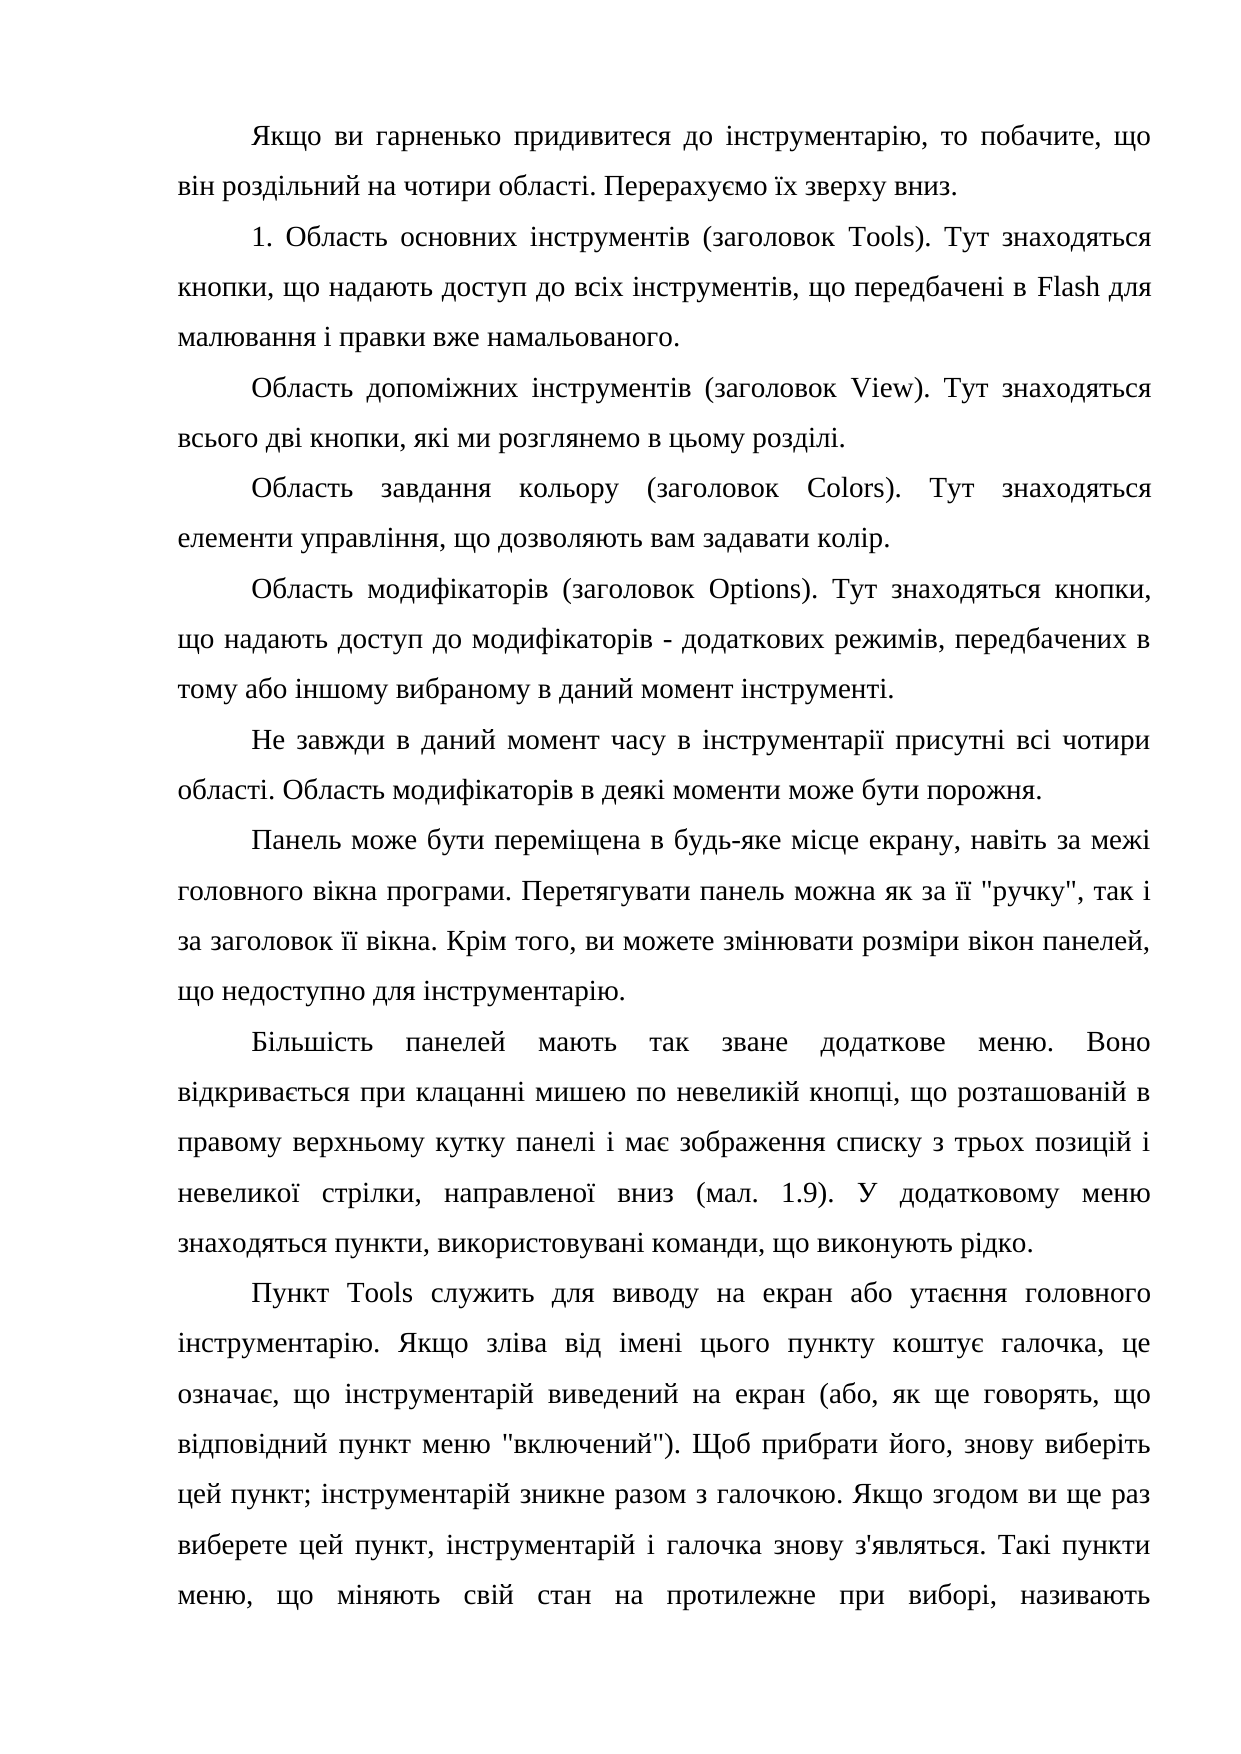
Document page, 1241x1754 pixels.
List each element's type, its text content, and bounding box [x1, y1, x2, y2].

text Область модифікаторів (заголовок Options). Тут знаходяться кнопки, що надають доступ до модифікаторів - додаткових режимів, передбачених в тому або іншому вибраному в даний момент інструменті. [177, 571, 1152, 705]
text Область завдання кольору (заголовок Colors). Тут знаходяться елементи управління, що дозволяють вам задавати колір. [177, 470, 1152, 554]
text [177, 1275, 1152, 1611]
text 1. Область основних інструментів (заголовок Tools). Тут знаходяться кнопки, що надають доступ до всіх інструментів, що передбачені в Flash для малювання і правки вже намальованого. [177, 219, 1152, 353]
text Панель може бути переміщена в будь-яке місце екрану, навіть за межі головного вікна програми. Перетягувати панель можна як за її "ручку", так і за заголовок її вікна. Крім того, ви можете змінювати розміри вікон панелей, що недоступно для інструментарію. [177, 822, 1152, 1007]
text Не завжди в даний момент часу в інструментарії присутні всі чотири області. Область модифікаторів в деякі моменти може бути порожня. [177, 722, 1152, 806]
text Якщо ви гарненько придивитеся до інструментарію, то побачите, що він роздільний на чотири області. Перерахуємо їх зверху вниз. [177, 118, 1152, 202]
text Область допоміжних інструментів (заголовок View). Тут знаходяться всього дві кнопки, які ми розглянемо в цьому розділі. [177, 370, 1152, 453]
text Більшість панелей мають так зване додаткове меню. Воно відкривається при клацанні мишею по невеликій кнопці, що розташованій в правому верхньому кутку панелі і має зображення списку з трьох позицій і невеликої стрілки, направленої вниз (мал. 1.9). У додатковому меню знаходяться пункти, використовувані команди, що виконують рідко. [177, 1024, 1152, 1258]
